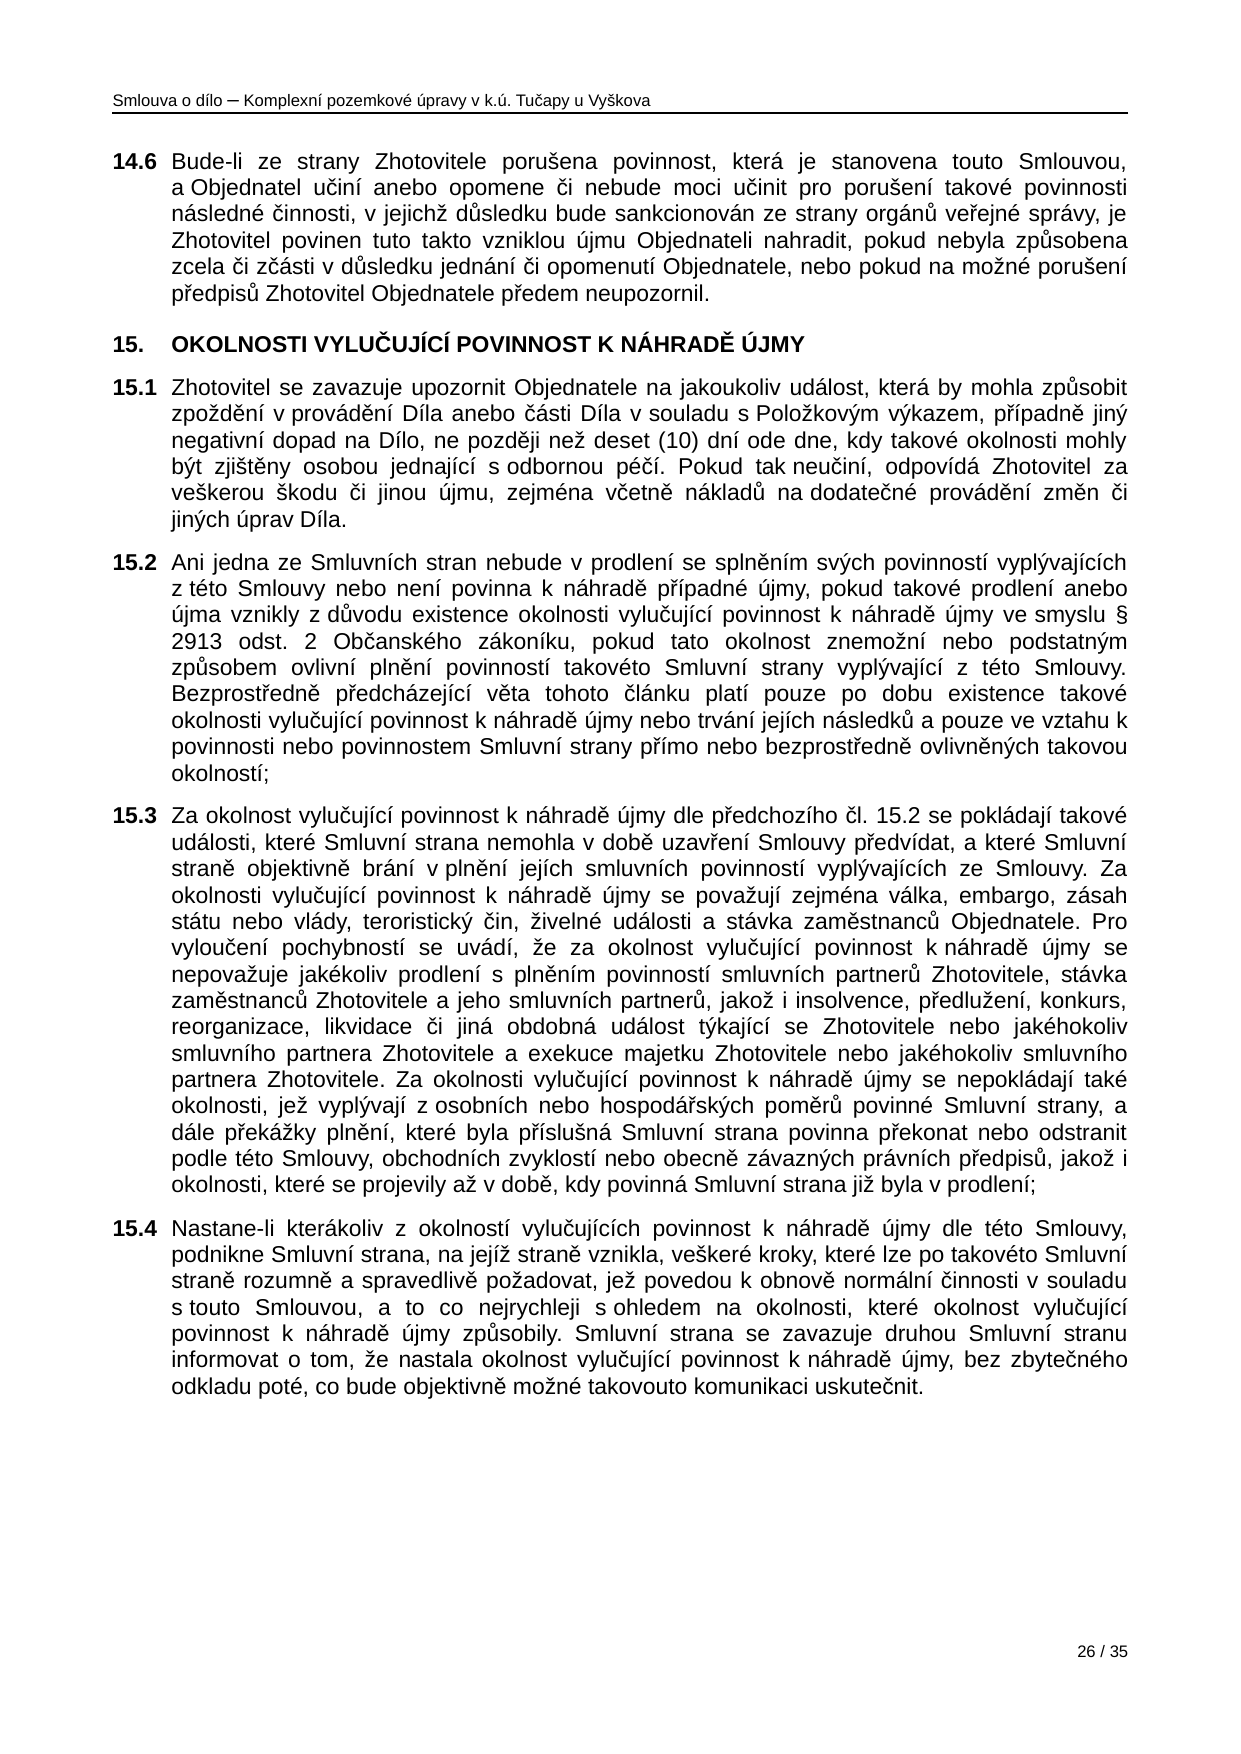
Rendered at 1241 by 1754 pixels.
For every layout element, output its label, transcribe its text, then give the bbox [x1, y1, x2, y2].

text Okolnosti vylučující povinnost k náhradě újmy [112, 331, 1128, 357]
text Nastane-li kterákoliv z okolností vylučujících povinnost k náhradě újmy dle této Smlouvy, podnikne Smluvní strana, na jejíž straně vznikla, veškeré kroky, které lze po takovéto Smluvní straně rozumně a spravedlivě požadovat, jež povedou k obnově normální činnosti v souladu s touto Smlouvou, a to co nejrychleji s ohledem na okolnosti, které okolnost vylučující povinnost k náhradě újmy způsobily. Smluvní strana se zavazuje druhou Smluvní stranu informovat o tom, že nastala okolnost vylučující povinnost k náhradě újmy, bez zbytečného odkladu poté, co bude objektivně možné takovouto komunikaci uskutečnit. [112, 1214, 1128, 1399]
text Ani jedna ze Smluvních stran nebude v prodlení se splněním svých povinností vyplývajících z této Smlouvy nebo není povinna k náhradě případné újmy, pokud takové prodlení anebo újma vznikly z důvodu existence okolnosti vylučující povinnost k náhradě újmy ve smyslu § 2913 odst. 2 Občanského zákoníku, pokud tato okolnost znemožní nebo podstatným způsobem ovlivní plnění povinností takovéto Smluvní strany vyplývající z této Smlouvy. Bezprostředně předcházející věta tohoto článku platí pouze po dobu existence takové okolnosti vylučující povinnost k náhradě újmy nebo trvání jejích následků a pouze ve vztahu k povinnosti nebo povinnostem Smluvní strany přímo nebo bezprostředně ovlivněných takovou okolností; [112, 549, 1128, 786]
text Za okolnost vylučující povinnost k náhradě újmy dle předchozího čl. 15.2 se pokládají takové události, které Smluvní strana nemohla v době uzavření Smlouvy předvídat, a které Smluvní straně objektivně brání v plnění jejích smluvních povinností vyplývajících ze Smlouvy. Za okolnosti vylučující povinnost k náhradě újmy se považují zejména válka, embargo, zásah státu nebo vlády, teroristický čin, živelné události a stávka zaměstnanců Objednatele. Pro vyloučení pochybností se uvádí, že za okolnost vylučující povinnost k náhradě újmy se nepovažuje jakékoliv prodlení s plněním povinností smluvních partnerů Zhotovitele, stávka zaměstnanců Zhotovitele a jeho smluvních partnerů, jakož i insolvence, předlužení, konkurs, reorganizace, likvidace či jiná obdobná událost týkající se Zhotovitele nebo jakéhokoliv smluvního partnera Zhotovitele a exekuce majetku Zhotovitele nebo jakéhokoliv smluvního partnera Zhotovitele. Za okolnosti vylučující povinnost k náhradě újmy se nepokládají také okolnosti, jež vyplývají z osobních nebo hospodářských poměrů povinné Smluvní strany, a dále překážky plnění, které byla příslušná Smluvní strana povinna překonat nebo odstranit podle této Smlouvy, obchodních zvyklostí nebo obecně závazných právních předpisů, jakož i okolnosti, které se projevily až v době, kdy povinná Smluvní strana již byla v prodlení; [112, 802, 1128, 1198]
text Zhotovitel se zavazuje upozornit Objednatele na jakoukoliv událost, která by mohla způsobit zpoždění v provádění Díla anebo části Díla v souladu s Položkovým výkazem, případně jiný negativní dopad na Dílo, ne později než deset (10) dní ode dne, kdy takové okolnosti mohly být zjištěny osobou jednající s odbornou péčí. Pokud tak neučiní, odpovídá Zhotovitel za veškerou škodu či jinou újmu, zejména včetně nákladů na dodatečné provádění změn či jiných úprav Díla. [112, 374, 1128, 532]
text Bude-li ze strany Zhotovitele porušena povinnost, která je stanovena touto Smlouvou, a Objednatel učiní anebo opomene či nebude moci učinit pro porušení takové povinnosti následné činnosti, v jejichž důsledku bude sankcionován ze strany orgánů veřejné správy, je Zhotovitel povinen tuto takto vzniklou újmu Objednateli nahradit, pokud nebyla způsobena zcela či zčásti v důsledku jednání či opomenutí Objednatele, nebo pokud na možné porušení předpisů Zhotovitel Objednatele předem neupozornil. [112, 148, 1128, 306]
